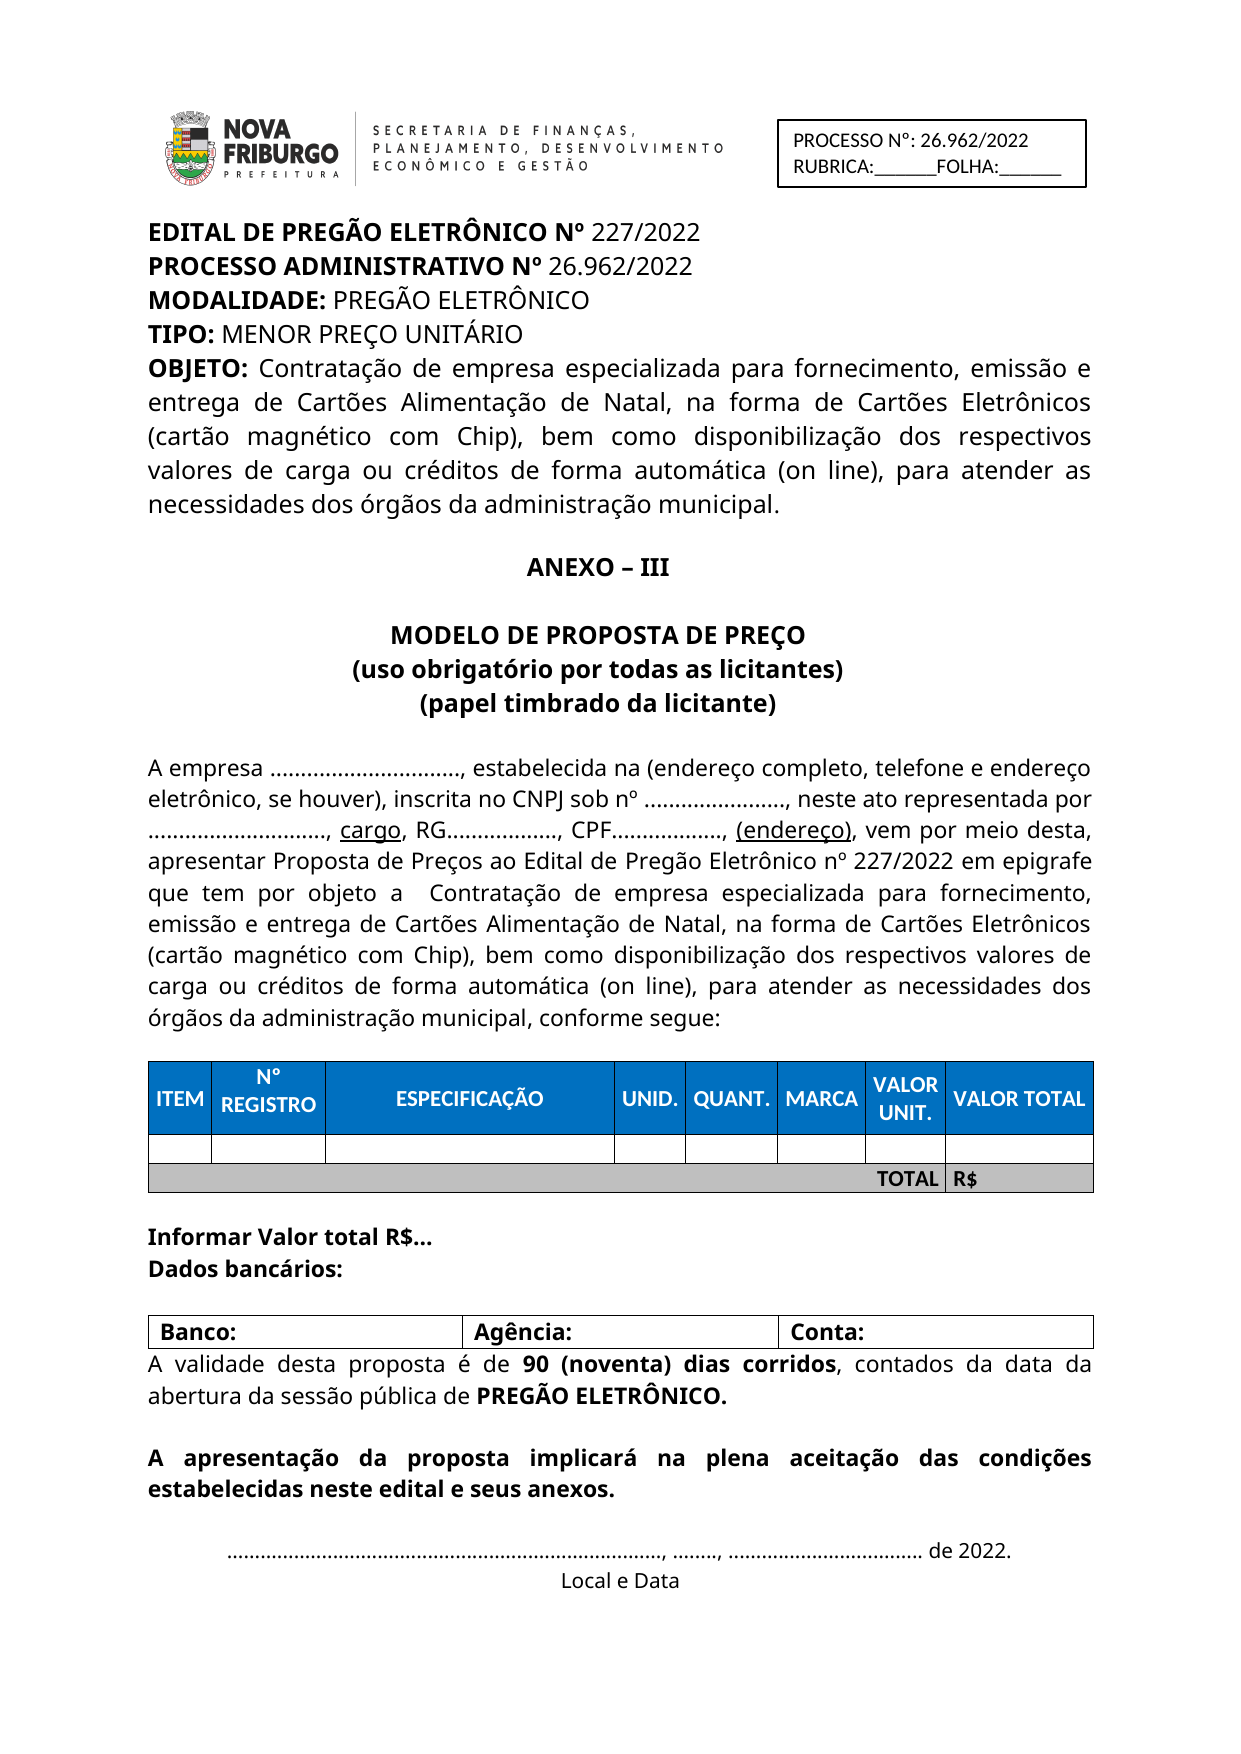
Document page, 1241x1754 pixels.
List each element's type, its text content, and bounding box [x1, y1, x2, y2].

table_cell [212, 1135, 325, 1163]
text Local e Data [148, 1565, 1092, 1594]
table_header ITEM [149, 1062, 211, 1134]
table_cell [866, 1135, 945, 1163]
table_header MARCA [778, 1062, 865, 1134]
table_cell [778, 1135, 865, 1163]
table_header ESPECIFICAÇÃO [326, 1062, 614, 1134]
table_cell [615, 1135, 685, 1163]
text OBJETO: Contratação de empresa especializada para fornecimento, emissão e entrega de Cartões Alimentação de Natal, na forma de Cartões Eletrônicos (cartão magnético com Chip), bem como disponibilização dos respectivos valores de carga ou créditos de forma automática (on line), para atender as necessidades dos órgãos da administração municipal. [148, 351, 1092, 521]
table_header UNID. [615, 1062, 685, 1134]
text Informar Valor total R$... [148, 1221, 1092, 1253]
text TIPO: MENOR PREÇO UNITÁRIO [148, 317, 1092, 351]
table_header VALOR TOTAL [946, 1062, 1093, 1134]
table_header Banco: [149, 1316, 462, 1347]
text .............................................................................., ........, ................................... de 2022. [148, 1536, 1092, 1565]
list A empresa ..............................., estabelecida na (endereço completo, telefone e endereço eletrônico, se houver), inscrita no CNPJ sob nº ......................., neste ato representada por ............................., cargo, RG.................., CPF.................., (endereço), vem por meio desta, apresentar Proposta de Preços ao Edital de Pregão Eletrônico nº 227/2022 em epigrafe que tem por objeto a Contratação de empresa especializada para fornecimento, emissão e entrega de Cartões Alimentação de Natal, na forma de Cartões Eletrônicos (cartão magnético com Chip), bem como disponibilização dos respectivos valores de carga ou créditos de forma automática (on line), para atender as necessidades dos órgãos da administração municipal, conforme segue: [148, 751, 1092, 1033]
text ANEXO – III [103, 550, 1092, 584]
text (papel timbrado da licitante) [103, 686, 1092, 720]
text A apresentação da proposta implicará na plena aceitação das condições estabelecidas neste edital e seus anexos. [148, 1442, 1092, 1505]
table_cell TOTAL [149, 1164, 945, 1192]
table_cell [946, 1135, 1093, 1163]
table_header VALOR UNIT. [866, 1062, 945, 1134]
table_cell [149, 1135, 211, 1163]
text EDITAL DE PREGÃO ELETRÔNICO Nº 227/2022 [148, 214, 1092, 249]
text Dados bancários: [148, 1253, 1092, 1284]
text (uso obrigatório por todas as licitantes) [103, 652, 1092, 686]
table_header Conta: [779, 1316, 1093, 1347]
text Modelo de proposta DE PREÇO [103, 618, 1092, 652]
text MODALIDADE: PREGÃO ELETRÔNICO [148, 283, 1092, 317]
table_cell R$ [946, 1164, 1093, 1192]
table_cell [326, 1135, 614, 1163]
table_header Nº REGISTRO [212, 1062, 325, 1134]
table_cell [686, 1135, 777, 1163]
text A validade desta proposta é de 90 (noventa) dias corridos, contados da data da abertura da sessão pública de PREGÃO ELETRÔNICO. [148, 1349, 1092, 1411]
table_header QUANT. [686, 1062, 777, 1134]
text PROCESSO ADMINISTRATIVO Nº 26.962/2022 [148, 249, 1092, 283]
table_header Agência: [463, 1316, 778, 1347]
picture [148, 100, 749, 195]
